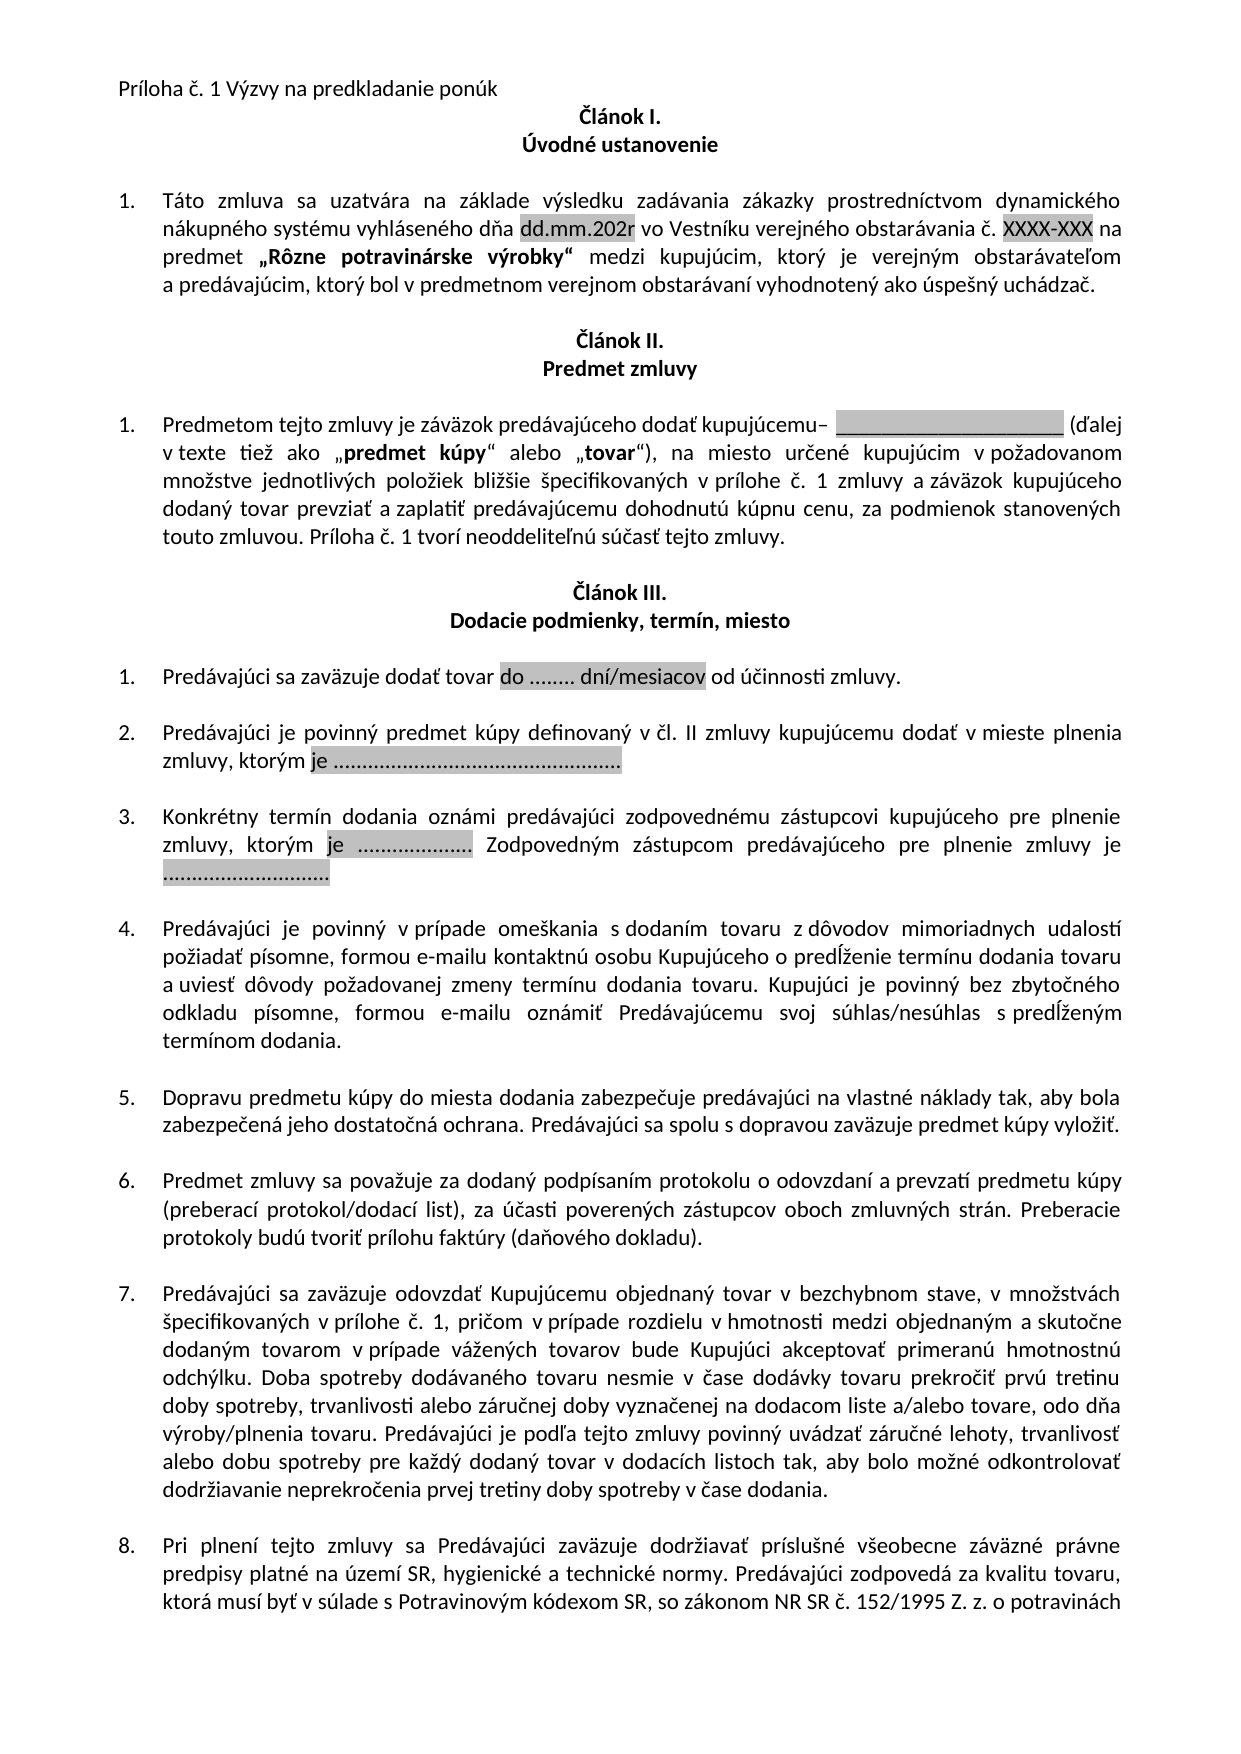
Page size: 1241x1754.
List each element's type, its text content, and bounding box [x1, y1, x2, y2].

list Predmet zmluvy sa považuje za dodaný podpísaním protokolu o odovzdaní a prevzatí predmetu kúpy (preberací protokol/dodací list), za účasti poverených zástupcov oboch zmluvných strán. Preberacie protokoly budú tvoriť prílohu faktúry (daňového dokladu). [118, 1167, 1122, 1251]
list Predávajúci sa zaväzuje dodať tovar do ........ dní/mesiacov od účinnosti zmluvy. [118, 662, 500, 690]
list Predávajúci je povinný predmet kúpy definovaný v čl. II zmluvy kupujúcemu dodať v mieste plnenia zmluvy, ktorým je .................................................. [118, 718, 1122, 774]
text Článok II. [118, 326, 1122, 354]
list Predávajúci sa zaväzuje odovzdať Kupujúcemu objednaný tovar v bezchybnom stave, v množstvách špecifikovaných v prílohe č. 1, pričom v prípade rozdielu v hmotnosti medzi objednaným a skutočne dodaným tovarom v prípade vážených tovarov bude Kupujúci akceptovať primeranú hmotnostnú odchýlku. Doba spotreby dodávaného tovaru nesmie v čase dodávky tovaru prekročiť prvú tretinu doby spotreby, trvanlivosti alebo záručnej doby vyznačenej na dodacom liste a/alebo tovare, odo dňa výroby/plnenia tovaru. Predávajúci je podľa tejto zmluvy povinný uvádzať záručné lehoty, trvanlivosť alebo dobu spotreby pre každý dodaný tovar v dodacích listoch tak, aby bolo možné odkontrolovať dodržiavanie neprekročenia prvej tretiny doby spotreby v čase dodania. [118, 1279, 1122, 1503]
text Úvodné ustanovenie [118, 130, 1122, 158]
list Táto zmluva sa uzatvára na základe výsledku zadávania zákazky prostredníctvom dynamického nákupného systému vyhláseného dňa dd.mm.202r vo Vestníku verejného obstarávania č. XXXX-XXX na predmet „Rôzne potravinárske výrobky“ medzi kupujúcim, ktorý je verejným obstarávateľom a predávajúcim, ktorý bol v predmetnom verejnom obstarávaní vyhodnotený ako úspešný uchádzač. [118, 186, 1122, 298]
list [118, 1531, 1122, 1615]
list Dopravu predmetu kúpy do miesta dodania zabezpečuje predávajúci na vlastné náklady tak, aby bola zabezpečená jeho dostatočná ochrana. Predávajúci sa spolu s dopravou zaväzuje predmet kúpy vyložiť. [118, 1083, 1122, 1139]
text Dodacie podmienky, termín, miesto [118, 606, 1122, 634]
list Konkrétny termín dodania oznámi predávajúci zodpovednému zástupcovi kupujúceho pre plnenie zmluvy, ktorým je .................... Zodpovedným zástupcom predávajúceho pre plnenie zmluvy je ............................. [118, 802, 1122, 886]
text Článok I. [118, 102, 1122, 130]
list Predávajúci je povinný v prípade omeškania s dodaním tovaru z dôvodov mimoriadnych udalostí požiadať písomne, formou e-mailu kontaktnú osobu Kupujúceho o predĺženie termínu dodania tovaru a uviesť dôvody požadovanej zmeny termínu dodania tovaru. Kupujúci je povinný bez zbytočného odkladu písomne, formou e-mailu oznámiť Predávajúcemu svoj súhlas/nesúhlas s predĺženým termínom dodania. [118, 914, 1122, 1054]
list Predmetom tejto zmluvy je záväzok predávajúceho dodať kupujúcemu– ____________________ (ďalej v texte tiež ako „predmet kúpy“ alebo „tovar“), na miesto určené kupujúcim v požadovanom množstve jednotlivých položiek bližšie špecifikovaných v prílohe č. 1 zmluvy a záväzok kupujúceho dodaný tovar prevziať a zaplatiť predávajúcemu dohodnutú kúpnu cenu, za podmienok stanovených touto zmluvou. Príloha č. 1 tvorí neoddeliteľnú súčasť tejto zmluvy. [118, 410, 1122, 550]
text Predmet zmluvy [118, 354, 1122, 382]
list Predávajúci sa zaväzuje dodať tovar do ........ dní/mesiacov od účinnosti zmluvy. [706, 662, 1122, 690]
text Článok III. [118, 578, 1122, 606]
